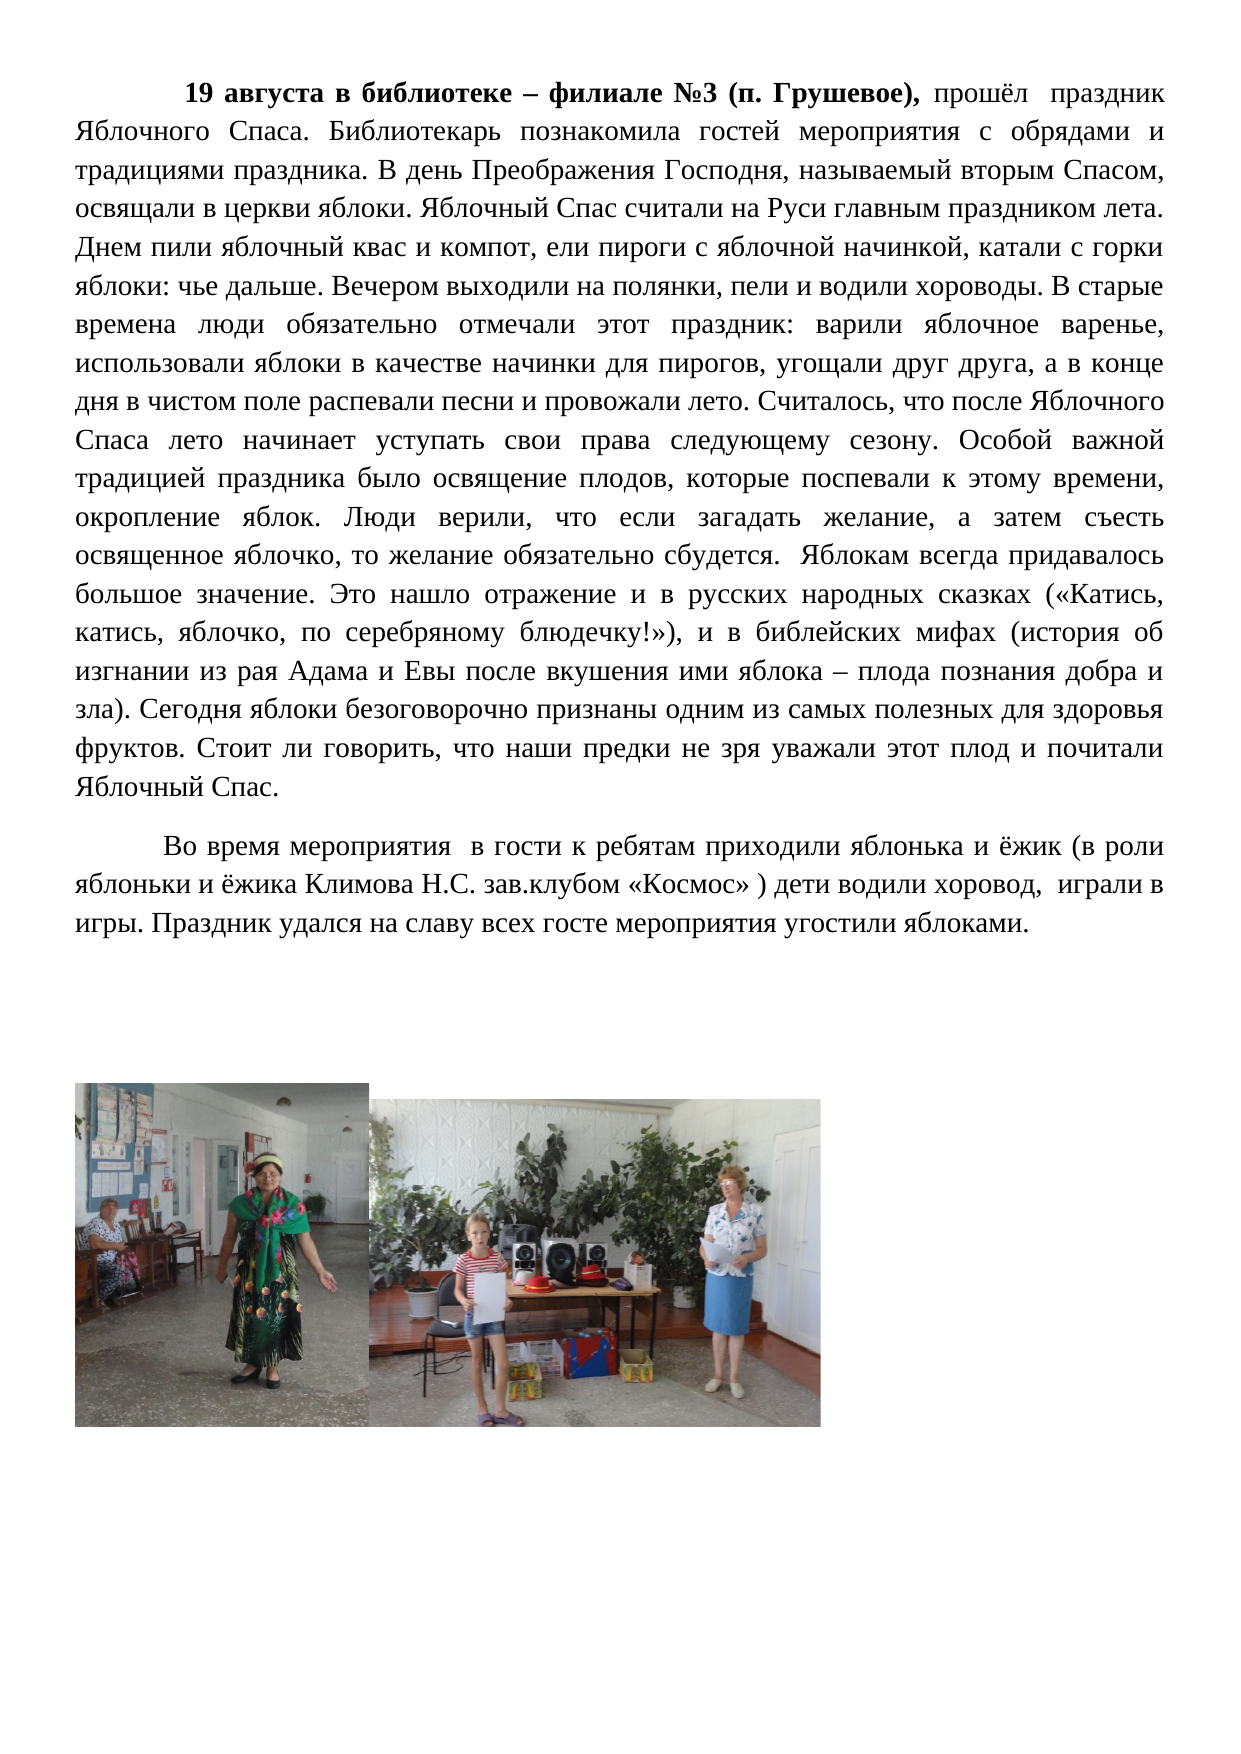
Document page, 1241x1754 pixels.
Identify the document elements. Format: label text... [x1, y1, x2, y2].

text 19 августа в библиотеке – филиале №3 (п. Грушевое), прошёл праздник Яблочного Спаса. Библиотекарь познакомила гостей мероприятия с обрядами и традициями праздника. В день Преображения Господня, называемый вторым Спасом, освящали в церкви яблоки. Яблочный Спас считали на Руси главным праздником лета. Днем пили яблочный квас и компот, ели пироги с яблочной начинкой, катали с горки яблоки: чье дальше. Вечером выходили на полянки, пели и водили хороводы. В старые времена люди обязательно отмечали этот праздник: варили яблочное варенье, использовали яблоки в качестве начинки для пирогов, угощали друг друга, а в конце дня в чистом поле распевали песни и провожали лето. Считалось, что после Яблочного Спаса лето начинает уступать свои права следующему сезону. Особой важной традицией праздника было освящение плодов, которые поспевали к этому времени, окропление яблок. Люди верили, что если загадать желание, а затем съесть освященное яблочко, то желание обязательно сбудется. Яблокам всегда придавалось большое значение. Это нашло отражение и в русских народных сказках («Катись, катись, яблочко, по серебряному блюдечку!»), и в библейских мифах (история об изгнании из рая Адама и Евы после вкушения ими яблока – плода познания добра и зла). Сегодня яблоки безоговорочно признаны одним из самых полезных для здоровья фруктов. Стоит ли говорить, что наши предки не зря уважали этот плод и почитали Яблочный Спас. [75, 75, 1165, 802]
picture [75, 1083, 821, 1427]
text Во время мероприятия в гости к ребятам приходили яблонька и ёжик (в роли яблоньки и ёжика Климова Н.С. зав.клубом «Космос» ) дети водили хоровод, играли в игры. Праздник удался на славу всех госте мероприятия угостили яблоками. [75, 828, 1165, 939]
